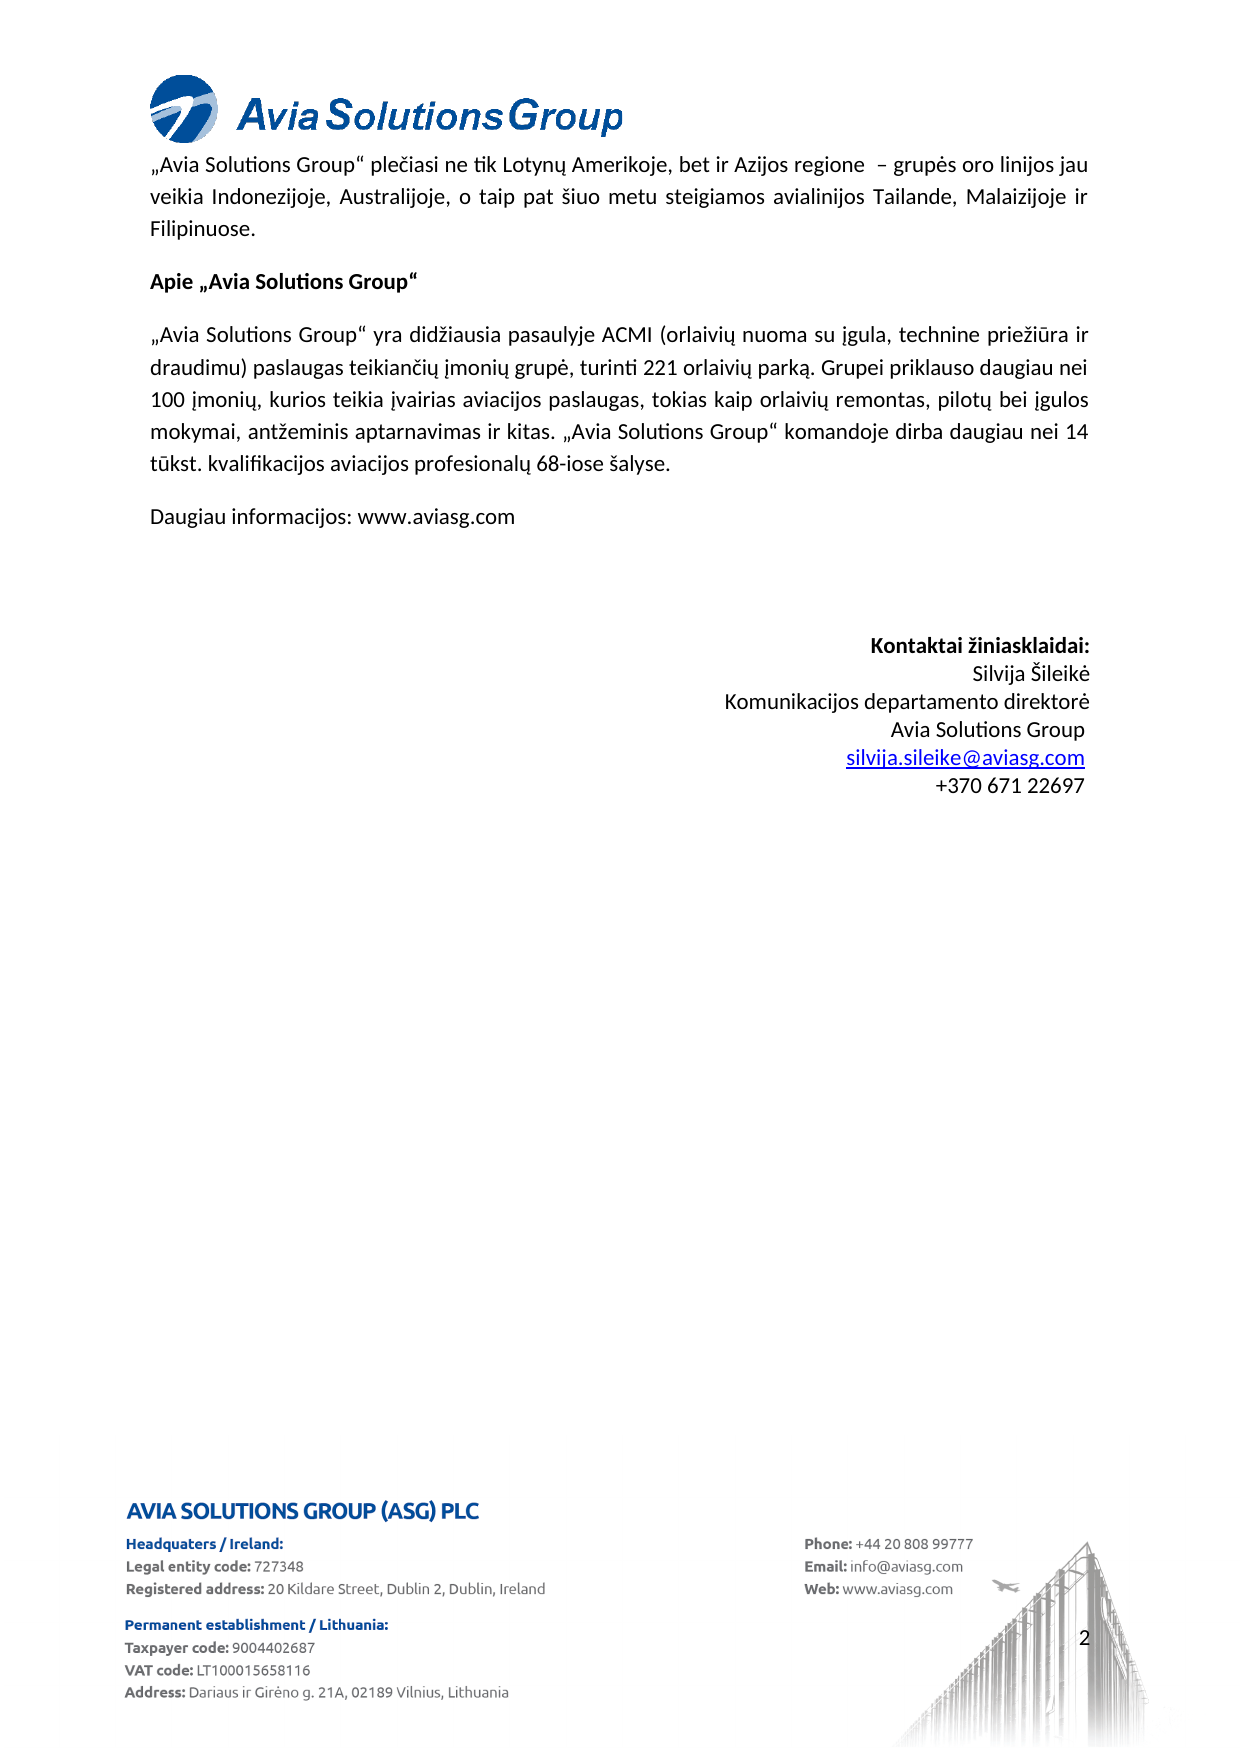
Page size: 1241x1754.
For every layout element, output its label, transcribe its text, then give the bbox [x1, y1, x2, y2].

picture [3, 1435, 1241, 1748]
text „Avia Solutions Group“ plečiasi ne tik Lotynų Amerikoje, bet ir Azijos regione – grupės oro linijos jau veikia Indonezijoje, Australijoje, o taip pat šiuo metu steigiamos avialinijos Tailande, Malaizijoje ir Filipinuose. [150, 150, 1090, 242]
picture [150, 75, 623, 143]
text Apie „Avia Solutions Group“ [150, 267, 1090, 295]
text „Avia Solutions Group“ yra didžiausia pasaulyje ACMI (orlaivių nuoma su įgula, technine priežiūra ir draudimu) paslaugas teikiančių įmonių grupė, turinti 221 orlaivių parką. Grupei priklauso daugiau nei 100 įmonių, kurios teikia įvairias aviacijos paslaugas, tokias kaip orlaivių remontas, pilotų bei įgulos mokymai, antžeminis aptarnavimas ir kitas. „Avia Solutions Group“ komandoje dirba daugiau nei 14 tūkst. kvalifikacijos aviacijos profesionalų 68-iose šalyse. [150, 320, 1090, 477]
text Daugiau informacijos: www.aviasg.com [150, 502, 1090, 530]
text Silvija Šileikė Komunikacijos departamento direktorė Avia Solutions Group silvija.sileike@aviasg.com +370 671 22697 [150, 659, 1090, 799]
text Kontaktai žiniasklaidai: [150, 631, 1090, 659]
